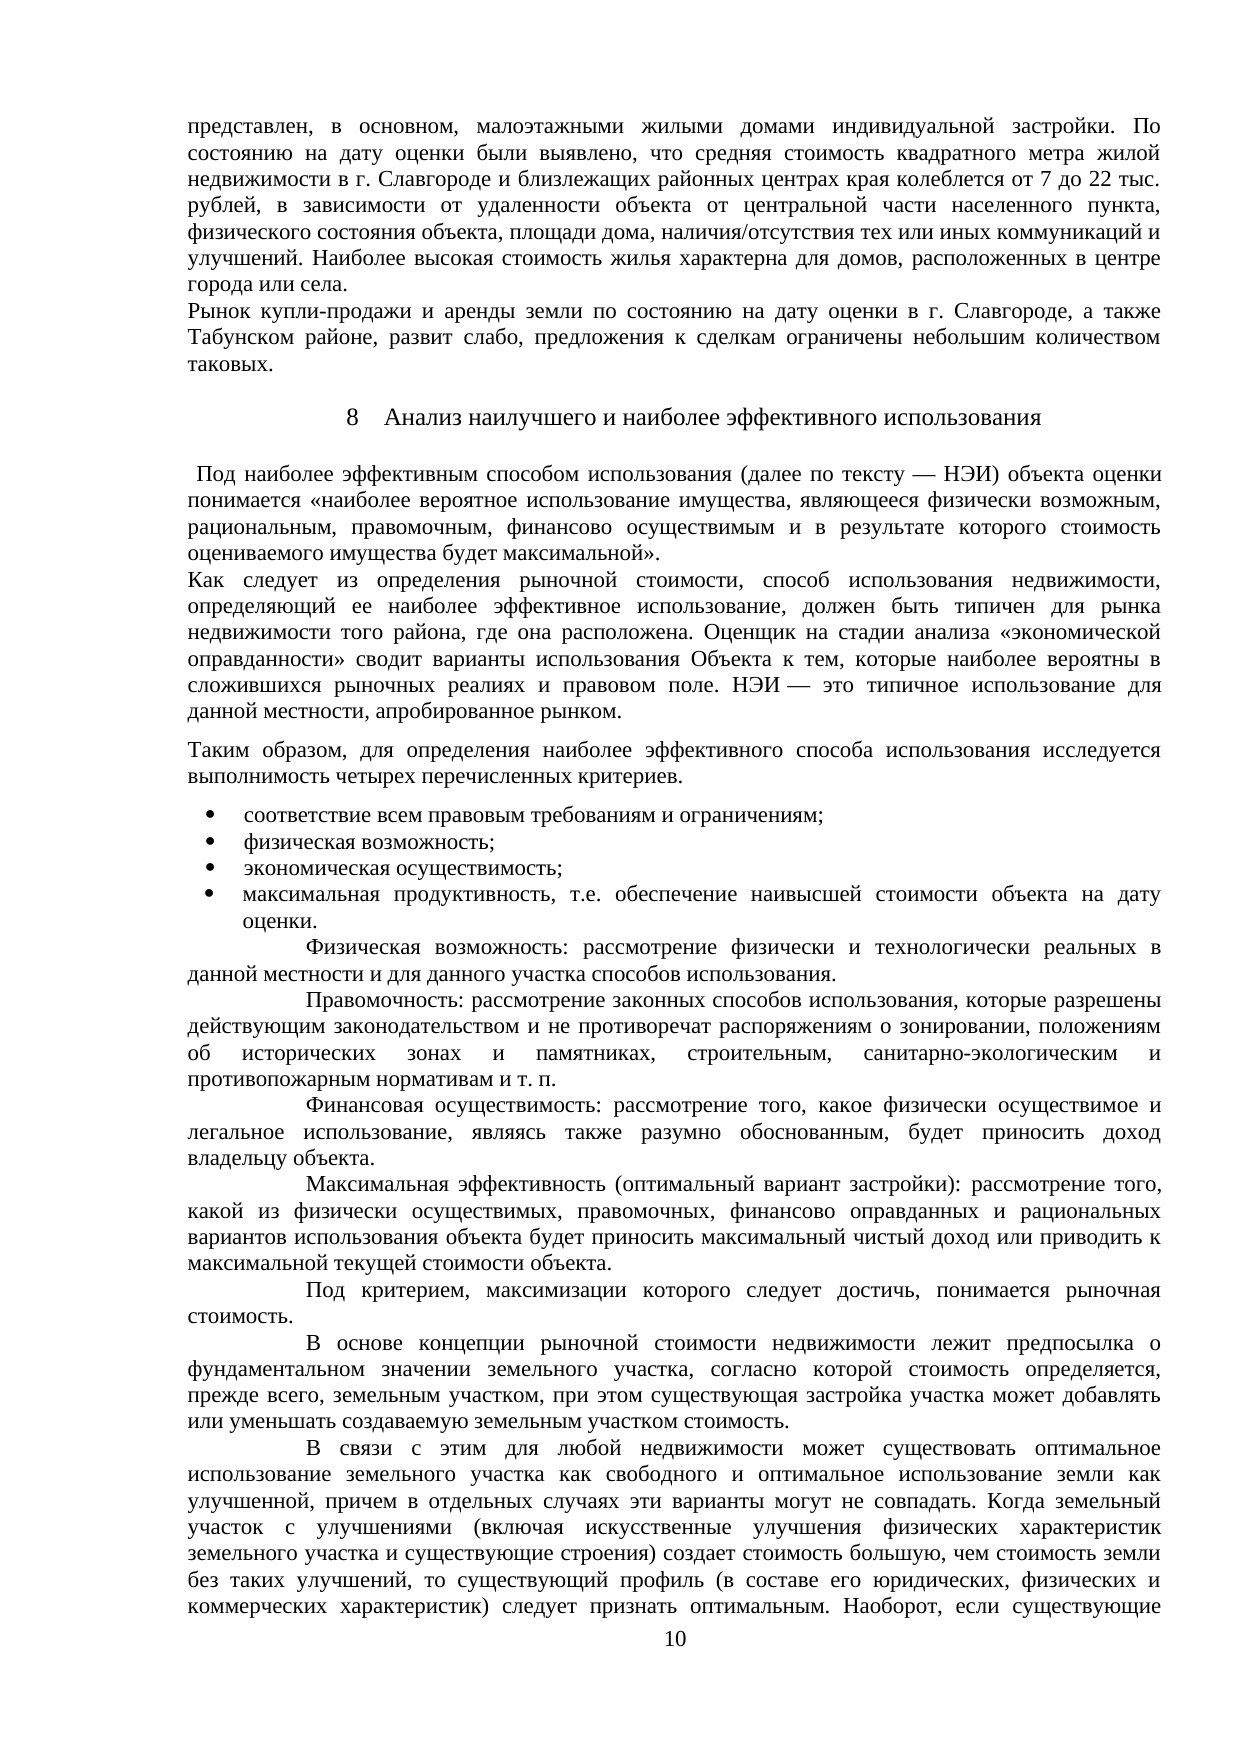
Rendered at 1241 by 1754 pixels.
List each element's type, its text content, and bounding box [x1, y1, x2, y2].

text Физическая возможность: рассмотрение физически и технологически реальных в данной местности и для данного участка способов использования. [187, 933, 1162, 986]
list максимальная продуктивность, т.е. обеспечение наивысшей стоимости объекта на дату оценки. [205, 881, 1162, 933]
list физическая возможность; [206, 828, 1162, 854]
text Правомочность: рассмотрение законных способов использования, которые разрешены действующим законодательством и не противоречат распоряжениям о зонировании, положениям об исторических зонах и памятниках, строительным, санитарно-экологическим и противопожарным нормативам и т. п. [187, 986, 1162, 1091]
text Рынок купли-продажи и аренды земли по состоянию на дату оценки в г. Славгороде, а также Табунском районе, развит слабо, предложения к сделкам ограничены небольшим количеством таковых. [187, 297, 1162, 376]
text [187, 112, 1162, 297]
list соответствие всем правовым требованиям и ограничениям; [206, 801, 1162, 828]
text Как следует из определения рыночной стоимости, способ использования недвижимости, определяющий ее наиболее эффективное использование, должен быть типичен для рынка недвижимости того района, где она расположена. Оценщик на стадии анализа «экономической оправданности» сводит варианты использования Объекта к тем, которые наиболее вероятны в сложившихся рыночных реалиях и правовом поле. НЭИ — это типичное использование для данной местности, апробированное рынком. [187, 566, 1162, 724]
list экономическая осуществимость; [206, 854, 1162, 881]
text Под наиболее эффективным способом использования (далее по тексту — НЭИ) объекта оценки понимается «наиболее вероятное использование имущества, являющееся физически возможным, рациональным, правомочным, финансово осуществимым и в результате которого стоимость оцениваемого имущества будет максимальной». [187, 460, 1162, 566]
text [187, 1434, 1162, 1618]
text Максимальная эффективность (оптимальный вариант застройки): рассмотрение того, какой из физически осуществимых, правомочных, финансово оправданных и рациональных вариантов использования объекта будет приносить максимальный чистый доход или приводить к максимальной текущей стоимости объекта. [187, 1170, 1162, 1276]
text Под критерием, максимизации которого следует достичь, понимается рыночная стоимость. [187, 1276, 1162, 1328]
text Финансовая осуществимость: рассмотрение того, какое физически осуществимое и легальное использование, являясь также разумно обоснованным, будет приносить доход владельцу объекта. [187, 1091, 1162, 1170]
text Таким образом, для определения наиболее эффективного способа использования исследуется выполнимость четырех перечисленных критериев. [187, 736, 1162, 789]
list Анализ наилучшего и наиболее эффективного использования [225, 402, 1162, 431]
text В основе концепции рыночной стоимости недвижимости лежит предпосылка о фундаментальном значении земельного участка, согласно которой стоимость определяется, прежде всего, земельным участком, при этом существующая застройка участка может добавлять или уменьшать создаваемую земельным участком стоимость. [187, 1328, 1162, 1434]
